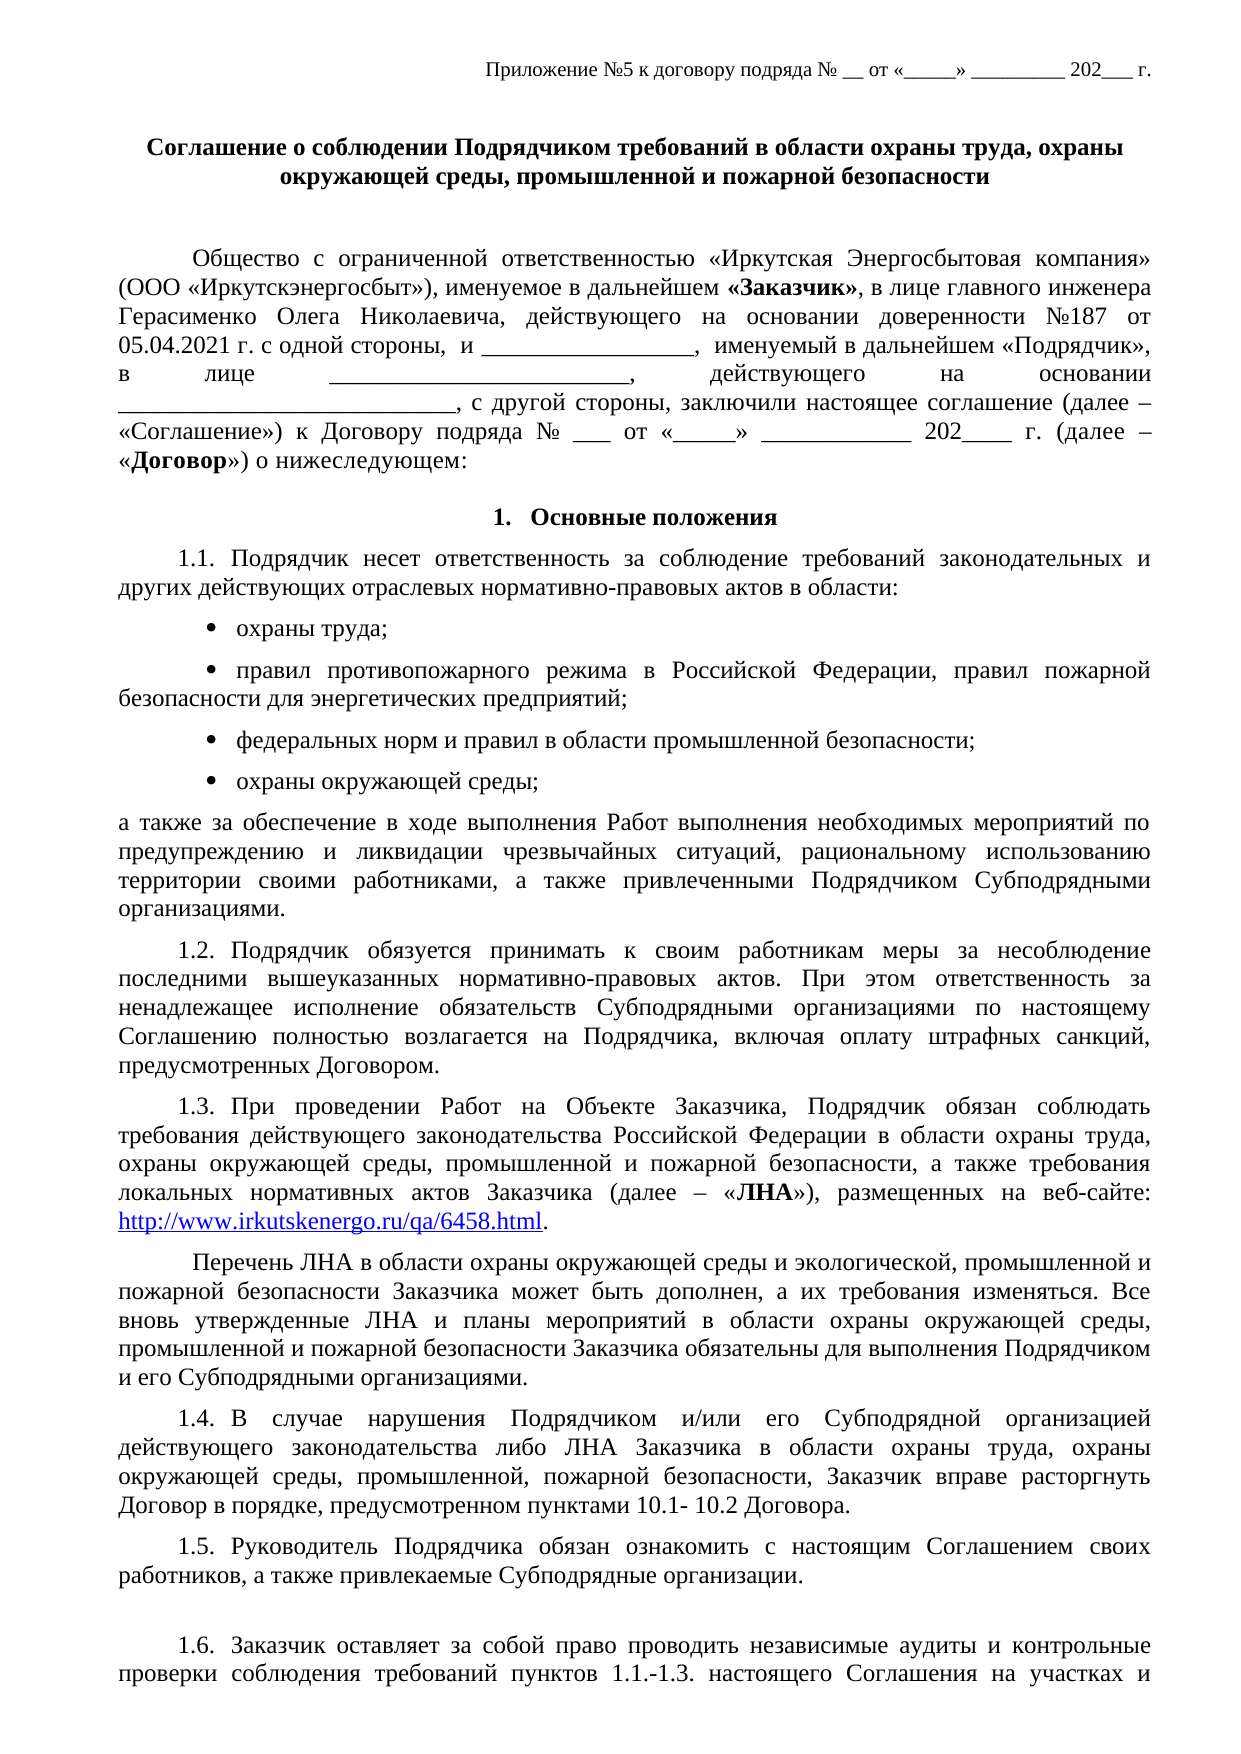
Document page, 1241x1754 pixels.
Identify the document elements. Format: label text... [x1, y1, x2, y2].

list При проведении Работ на Объекте Заказчика, Подрядчик обязан соблюдать требования действующего законодательства Российской Федерации в области охраны труда, охраны окружающей среды, промышленной и пожарной безопасности, а также требования локальных нормативных актов Заказчика (далее – «ЛНА»), размещенных на веб-сайте: http://www.irkutskenergo.ru/qa/6458.html. [118, 1091, 1152, 1235]
list Основные положения [118, 502, 1152, 531]
text Общество с ограниченной ответственностью «Иркутская Энергосбытовая компания» (ООО «Иркутскэнергосбыт»), именуемое в дальнейшем «Заказчик», в лице главного инженера Герасименко Олега Николаевича, действующего на основании доверенности №187 от 05.04.2021 г. с одной стороны, и _________________, именуемый в дальнейшем «Подрядчик», в лице ________________________, действующего на основании ___________________________, с другой стороны, заключили настоящее соглашение (далее – «Соглашение») к Договору подряда № ___ от «_____» ____________ 202____ г. (далее – «Договор») о нижеследующем: [118, 243, 1152, 473]
list Приложение №5 к договору подряда № __ от «_____» _________ 202___ г. [118, 57, 1152, 81]
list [118, 1630, 1152, 1687]
list охраны труда; [118, 613, 1152, 642]
text Перечень ЛНА в области охраны окружающей среды и экологической, промышленной и пожарной безопасности Заказчика может быть дополнен, а их требования изменяться. Все вновь утвержденные ЛНА и планы мероприятий в области охраны окружающей среды, промышленной и пожарной безопасности Заказчика обязательны для выполнения Подрядчиком и его Субподрядными организациями. [118, 1247, 1152, 1391]
list Соглашение о соблюдении Подрядчиком требований в области охраны труда, охраны окружающей среды, промышленной и пожарной безопасности [118, 132, 1152, 190]
list охраны окружающей среды; [118, 766, 1152, 795]
list федеральных норм и правил в области промышленной безопасности; [118, 725, 1152, 753]
text а также за обеспечение в ходе выполнения Работ выполнения необходимых мероприятий по предупреждению и ликвидации чрезвычайных ситуаций, рациональному использованию территории своими работниками, а также привлеченными Подрядчиком Субподрядными организациями. [118, 807, 1152, 922]
list Руководитель Подрядчика обязан ознакомить с настоящим Соглашением своих работников, а также привлекаемые Субподрядные организации. [118, 1531, 1152, 1588]
list В случае нарушения Подрядчиком и/или его Субподрядной организацией действующего законодательства либо ЛНА Заказчика в области охраны труда, охраны окружающей среды, промышленной, пожарной безопасности, Заказчик вправе расторгнуть Договор в порядке, предусмотренном пунктами 10.1- 10.2 Договора. [118, 1403, 1152, 1518]
list Подрядчик несет ответственность за соблюдение требований законодательных и других действующих отраслевых нормативно-правовых актов в области: [118, 543, 1152, 601]
list правил противопожарного режима в Российской Федерации, правил пожарной безопасности для энергетических предприятий; [118, 655, 1152, 712]
list Подрядчик обязуется принимать к своим работникам меры за несоблюдение последними вышеуказанных нормативно-правовых актов. При этом ответственность за ненадлежащее исполнение обязательств Субподрядными организациями по настоящему Соглашению полностью возлагается на Подрядчика, включая оплату штрафных санкций, предусмотренных Договором. [118, 935, 1152, 1078]
